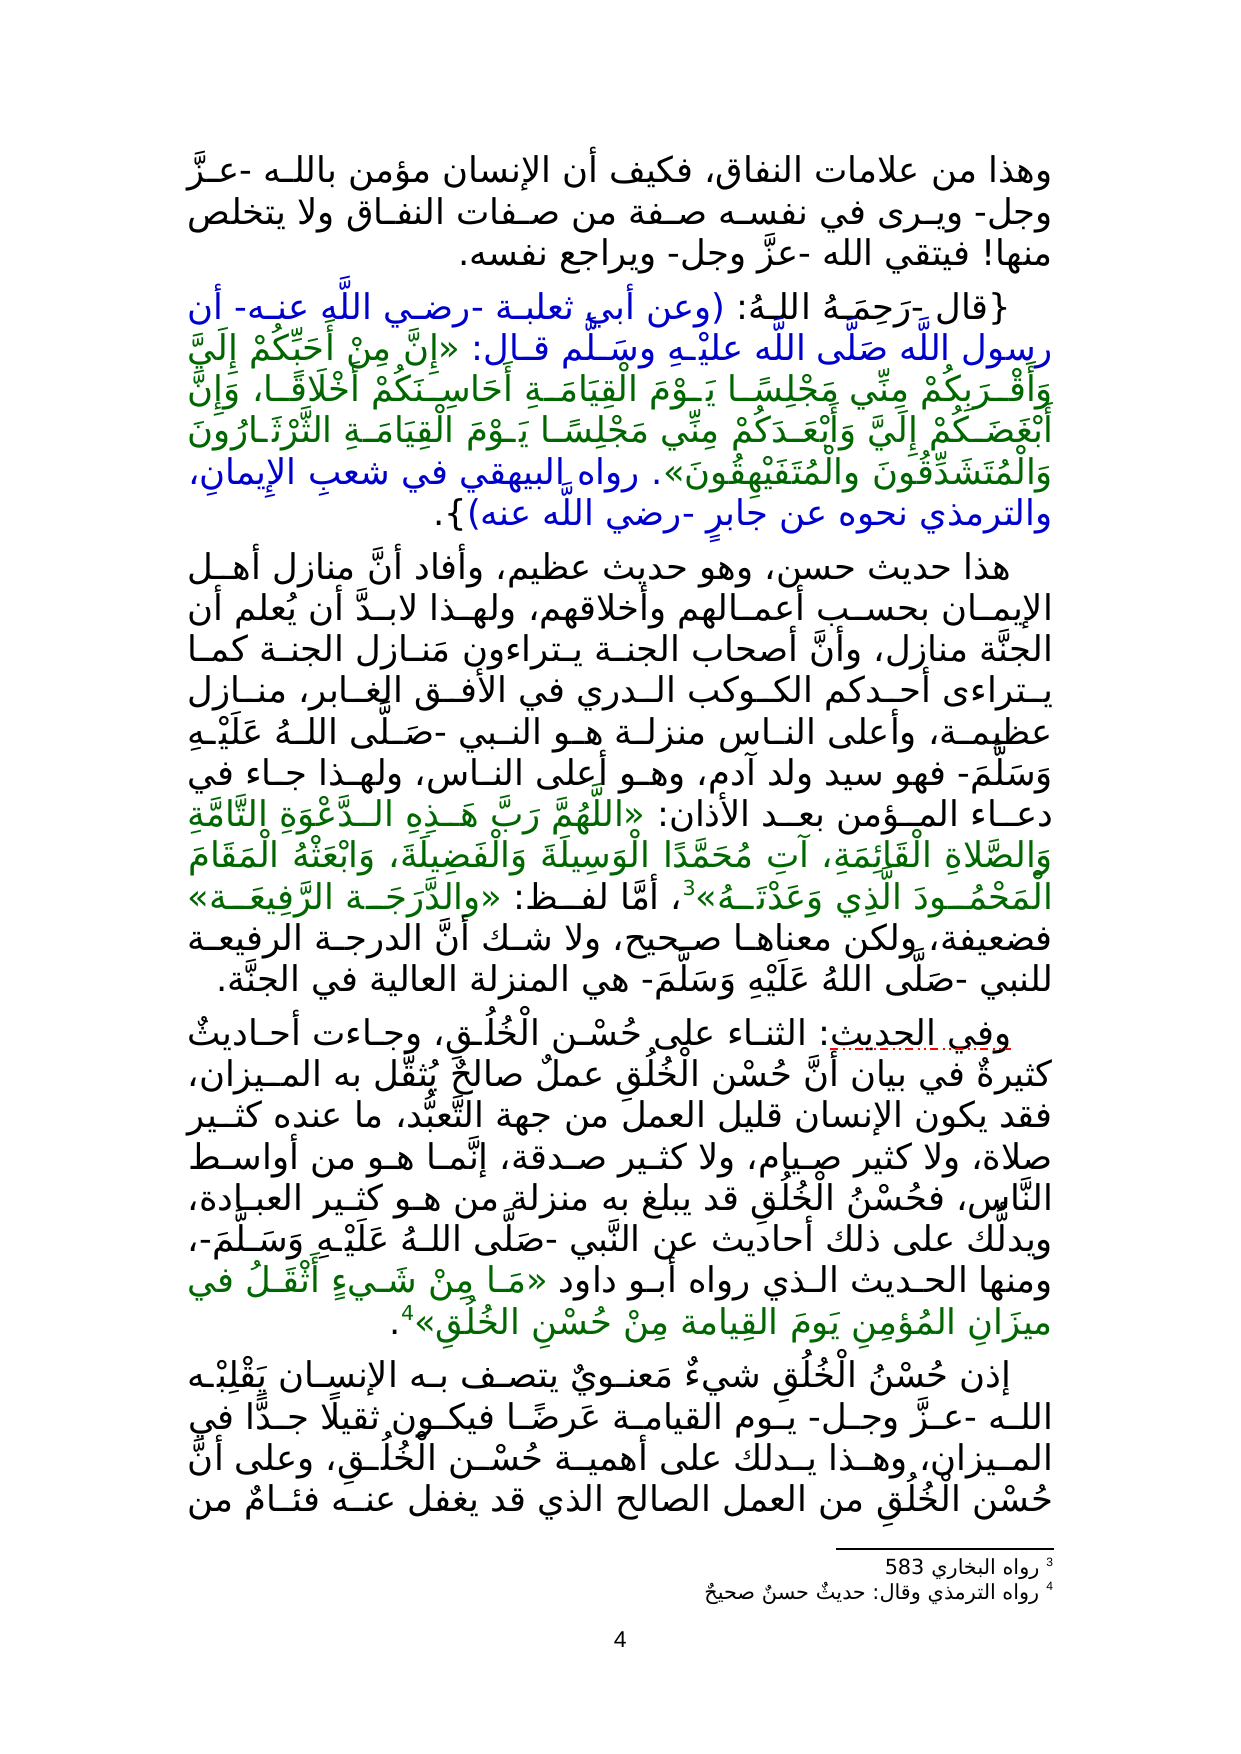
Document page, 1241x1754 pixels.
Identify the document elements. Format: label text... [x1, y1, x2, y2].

text وفي الحديث: الثناء على حُسْن الْخُلُقِ، وجاءت أحاديثٌ كثيرةٌ في بيان أنَّ حُسْن الْخُلُقِ عملٌ صالحٌ يُثقَّل به الميزان، فقد يكون الإنسان قليل العمل من جهة التَّعبُّد، ما عنده كثير صلاة، ولا كثير صيام، ولا كثير صدقة، إنَّما هو من أواسط النَّاس، فحُسْنُ الْخُلُقِ قد يبلغ به منزلة من هو كثير العبادة، ويدلُّك على ذلك أحاديث عن النَّبي -صَلَّى اللهُ عَلَيْهِ وَسَلَّمَ-، ومنها الحديث الذي رواه أبو داود «مَا مِنْ شَيءٍ أَثْقَلُ في ميزَانِ المُؤمِنِ يَومَ القِيامة مِنْ حُسْنِ الخُلُقِ». [187, 1012, 1053, 1342]
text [187, 150, 1053, 274]
text هذا حديث حسن، وهو حديث عظيم، وأفاد أنَّ منازل أهل الإيمان بحسب أعمالهم وأخلاقهم، ولهذا لابدَّ أن يُعلم أن الجنَّة منازل، وأنَّ أصحاب الجنة يتراءون مَنازل الجنة كما يتراءى أحدكم الكوكب الدري في الأفق الغابر، منازل عظيمة، وأعلى الناس منزلة هو النبي -صَلَّى اللهُ عَلَيْهِ وَسَلَّمَ- فهو سيد ولد آدم، وهو أعلى الناس، ولهذا جاء في دعاء المؤمن بعد الأذان: «اللَّهُمَّ رَبَّ هَذِهِ الدَّعْوَةِ التَّامَّةِ وَالصَّلاةِ الْقَائِمَةِ، آتِ مُحَمَّدًا الْوَسِيلَةَ وَالْفَضِيلَةَ، وَابْعَثْهُ الْمَقَامَ الْمَحْمُودَ الَّذِي وَعَدْتَهُ»، أمَّا لفظ: «والدَّرَجَة الرَّفِيعَة» فضعيفة، ولكن معناها صحيح، ولا شك أنَّ الدرجة الرفيعة للنبي -صَلَّى اللهُ عَلَيْهِ وَسَلَّمَ- هي المنزلة العالية في الجنَّة. [187, 546, 1053, 1000]
text {قال -رَحِمَهُ اللهُ: (وعن أبي ثعلبة -رضي اللَّه عنه- أن رسول اللَّه صَلَّى اللَّه عليْهِ وسَلَّم قال: «إِنَّ مِنْ أَحَبِّكُمْ إِلَيَّ وَأَقْرَبِكُمْ مِنِّي مَجْلِسًا يَوْمَ الْقِيَامَةِ أَحَاسِنَكُمْ أَخْلَاقًا، وَإِنَّ أَبْغَضَكُمْ إِلَيَّ وَأَبْعَدَكُمْ مِنِّي مَجْلِسًا يَوْمَ الْقِيَامَةِ الثَّرْثَارُونَ وَالْمُتَشَدِّقُونَ والْمُتَفَيْهِقُونَ». رواه البيهقي في شعبِ الإِيمانِ، والترمذي نحوه عن جابرٍ -رضي اللَّه عنه)}. [187, 286, 1053, 534]
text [187, 1355, 1053, 1520]
